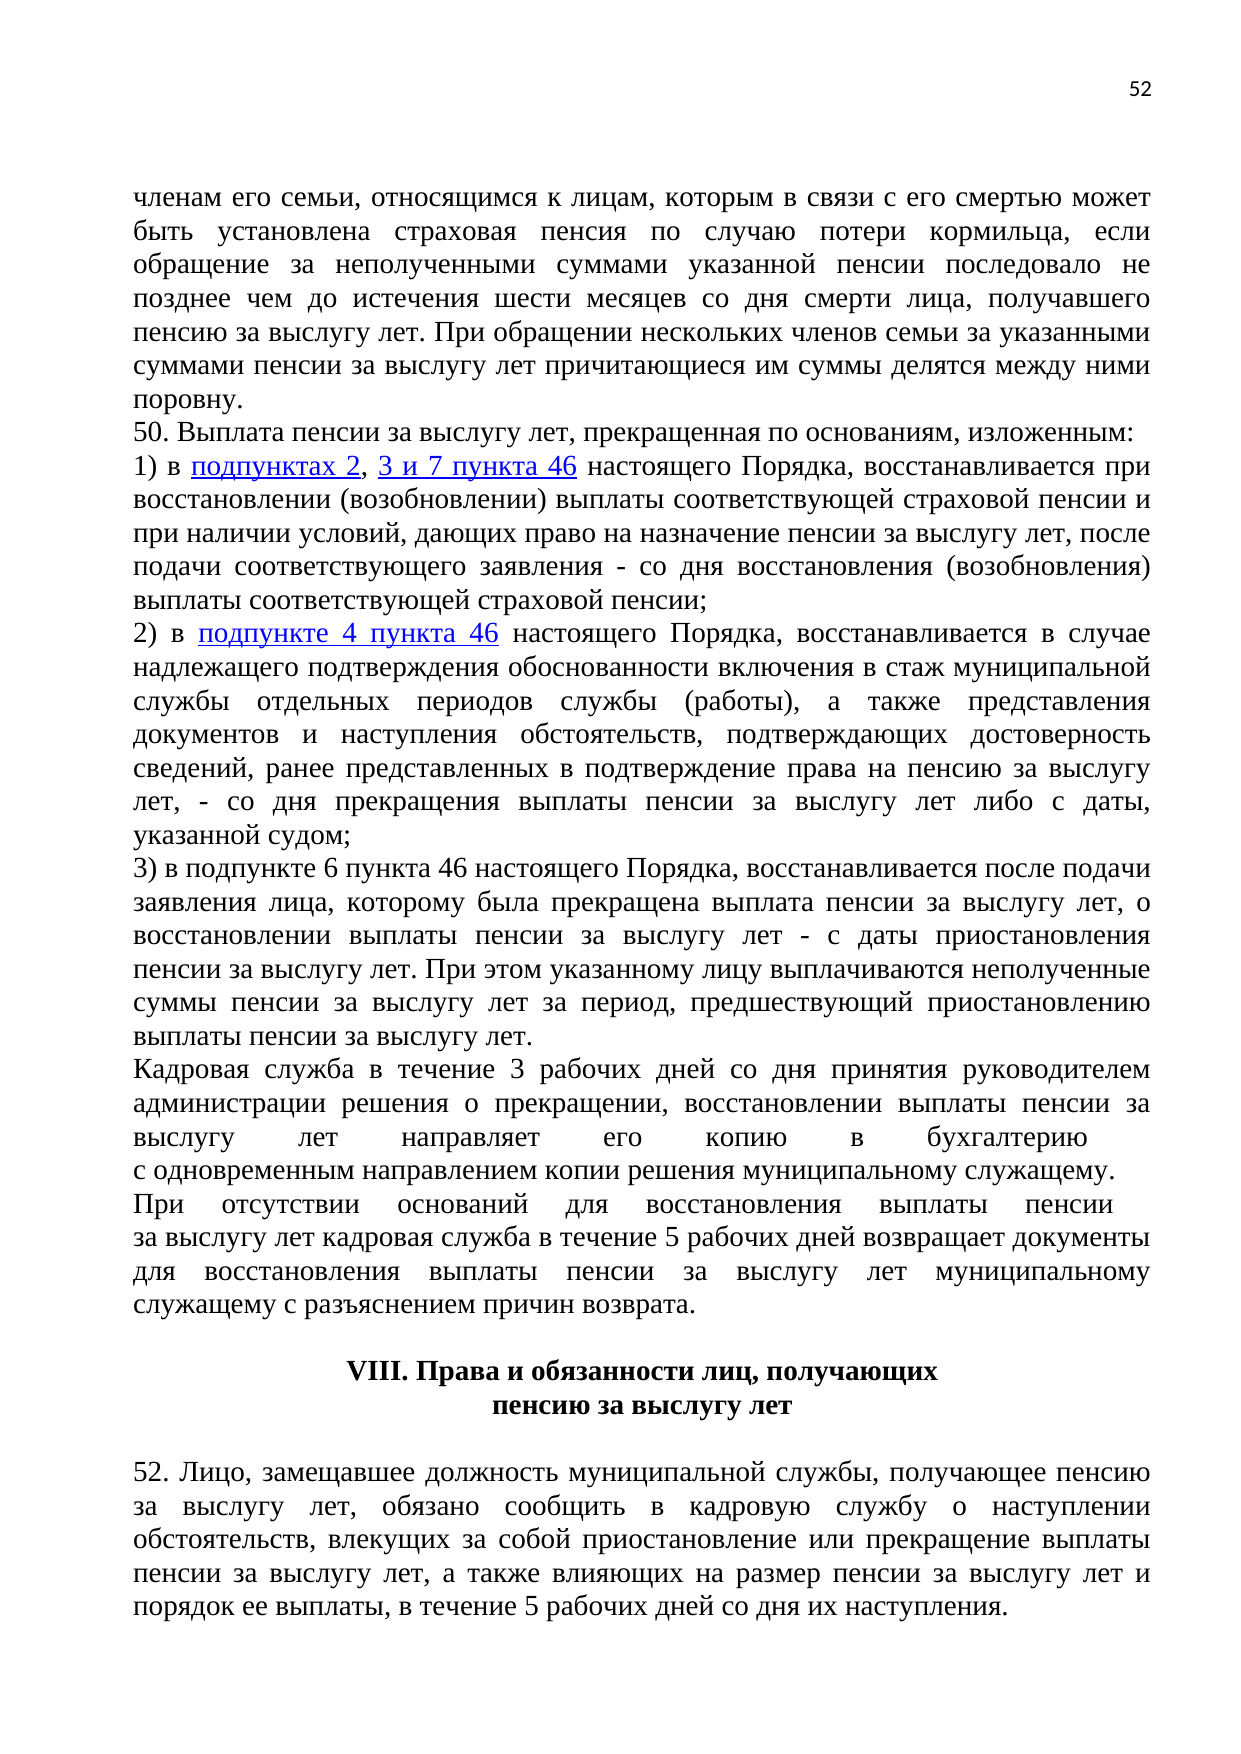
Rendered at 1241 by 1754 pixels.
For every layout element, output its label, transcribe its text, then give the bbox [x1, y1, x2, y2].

text 50. Выплата пенсии за выслугу лет, прекращенная по основаниям, изложенным: [133, 414, 1152, 448]
text пенсию за выслугу лет [133, 1387, 1152, 1421]
text 1) в подпунктах 2, 3 и 7 пункта 46 настоящего Порядка, восстанавливается при восстановлении (возобновлении) выплаты соответствующей страховой пенсии и при наличии условий, дающих право на назначение пенсии за выслугу лет, после подачи соответствующего заявления - со дня восстановления (возобновления) выплаты соответствующей страховой пенсии; [133, 448, 1152, 616]
text VIII. Права и обязанности лиц, получающих [133, 1353, 1152, 1387]
text Кадровая служба в течение 3 рабочих дней со дня принятия руководителем администрации решения о прекращении, восстановлении выплаты пенсии за выслугу лет направляет его копию в бухгалтерию с одновременным направлением копии решения муниципальному служащему. [133, 1052, 1152, 1186]
text 3) в подпункте 6 пункта 46 настоящего Порядка, восстанавливается после подачи заявления лица, которому была прекращена выплата пенсии за выслугу лет, о восстановлении выплаты пенсии за выслугу лет - с даты приостановления пенсии за выслугу лет. При этом указанному лицу выплачиваются неполученные суммы пенсии за выслугу лет за период, предшествующий приостановлению выплаты пенсии за выслугу лет. [133, 850, 1152, 1052]
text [133, 179, 1152, 414]
text 52. Лицо, замещавшее должность муниципальной службы, получающее пенсию за выслугу лет, обязано сообщить в кадровую службу о наступлении обстоятельств, влекущих за собой приостановление или прекращение выплаты пенсии за выслугу лет, а также влияющих на размер пенсии за выслугу лет и порядок ее выплаты, в течение 5 рабочих дней со дня их наступления. [133, 1454, 1152, 1622]
text 2) в подпункте 4 пункта 46 настоящего Порядка, восстанавливается в случае надлежащего подтверждения обоснованности включения в стаж муниципальной службы отдельных периодов службы (работы), а также представления документов и наступления обстоятельств, подтверждающих достоверность сведений, ранее представленных в подтверждение права на пенсию за выслугу лет, - со дня прекращения выплаты пенсии за выслугу лет либо с даты, указанной судом; [133, 616, 1152, 850]
text При отсутствии оснований для восстановления выплаты пенсии за выслугу лет кадровая служба в течение 5 рабочих дней возвращает документы для восстановления выплаты пенсии за выслугу лет муниципальному служащему с разъяснением причин возврата. [133, 1186, 1152, 1320]
